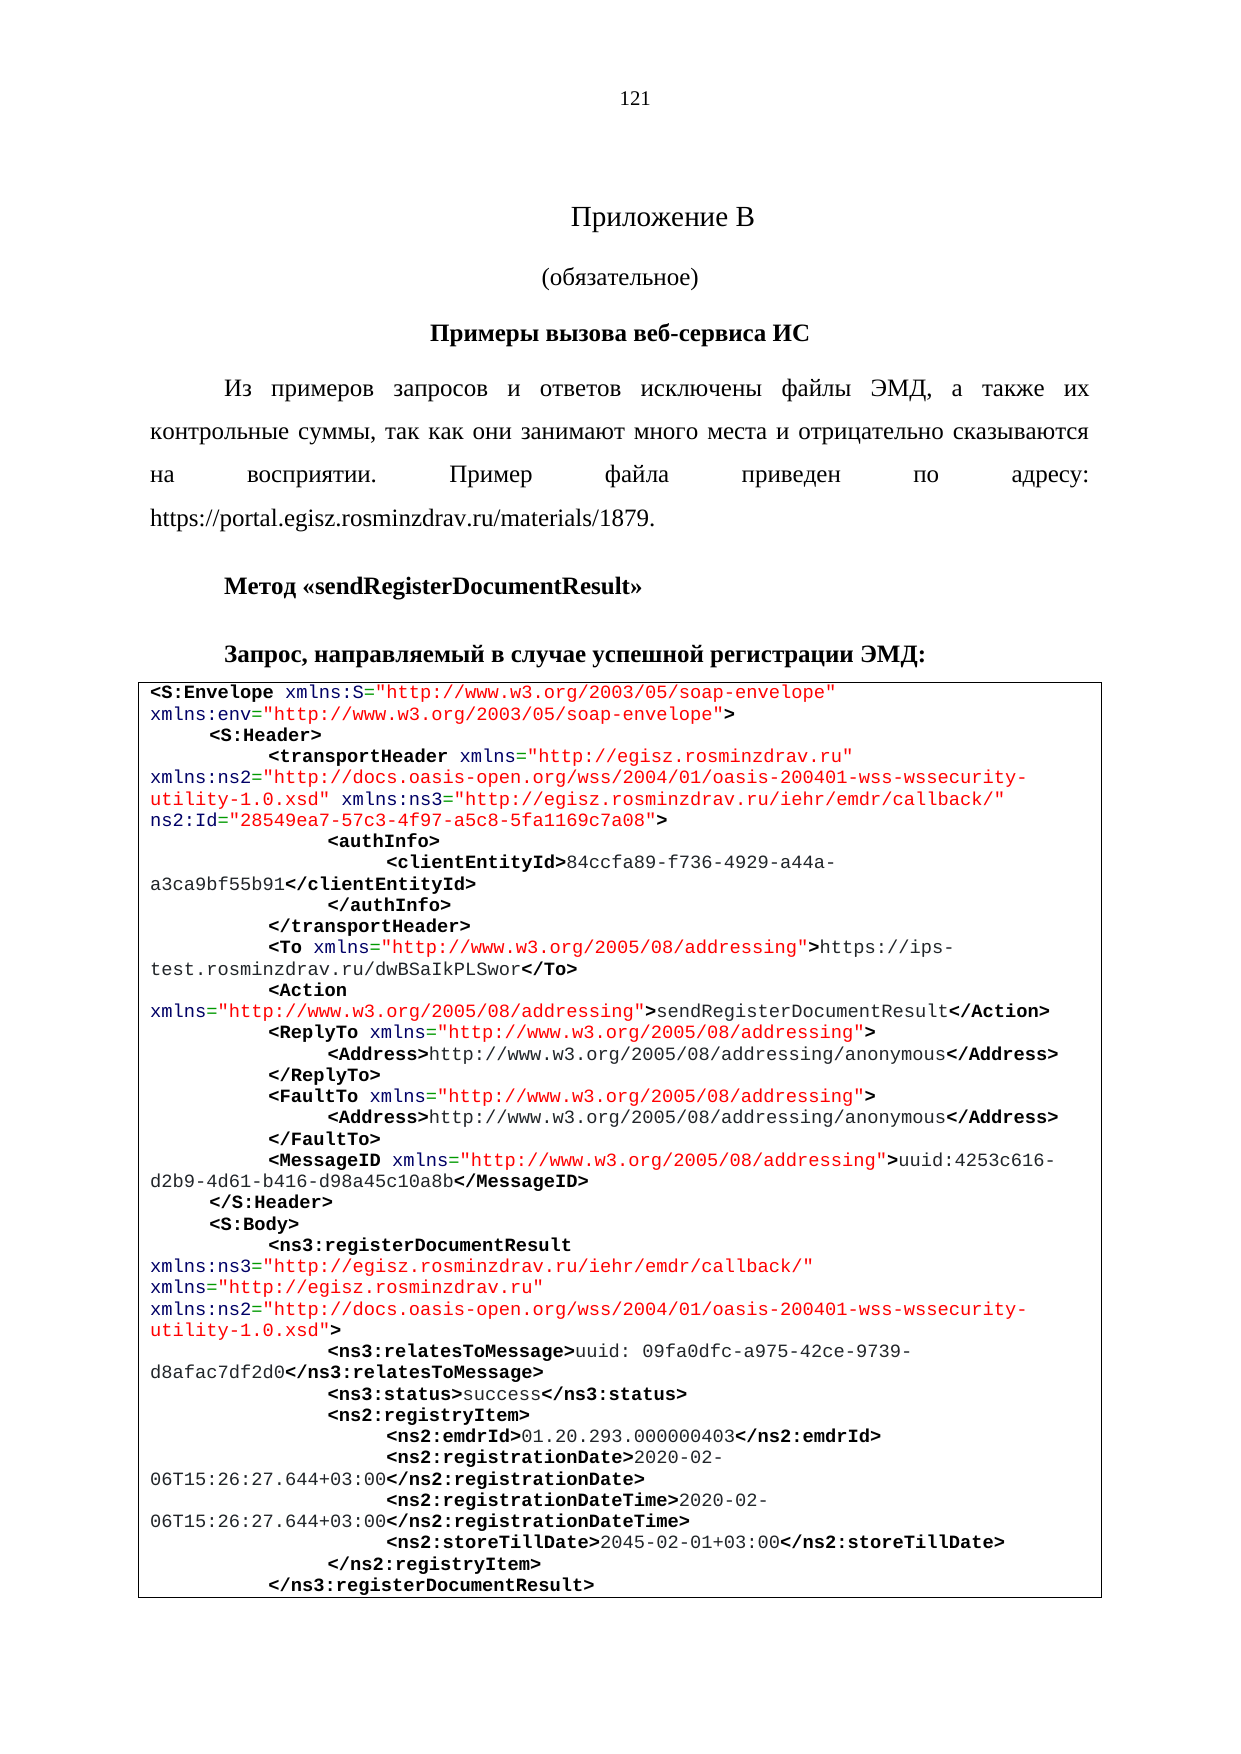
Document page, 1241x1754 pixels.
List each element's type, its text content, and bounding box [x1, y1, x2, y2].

text (обязательное) [150, 262, 1090, 291]
text Примеры вызова веб-сервиса ИС [150, 318, 1090, 346]
text Из примеров запросов и ответов исключены файлы ЭМД, а также их контрольные суммы, так как они занимают много места и отрицательно сказываются на восприятии. Пример файла приведен по адресу: https://portal.egisz.rosminzdrav.ru/materials/1879. [150, 373, 1090, 531]
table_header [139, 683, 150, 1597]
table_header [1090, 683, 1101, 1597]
text Запрос, направляемый в случае успешной регистрации ЭМД: [150, 639, 1090, 668]
text Метод «sendRegisterDocumentResult» [224, 571, 1090, 599]
